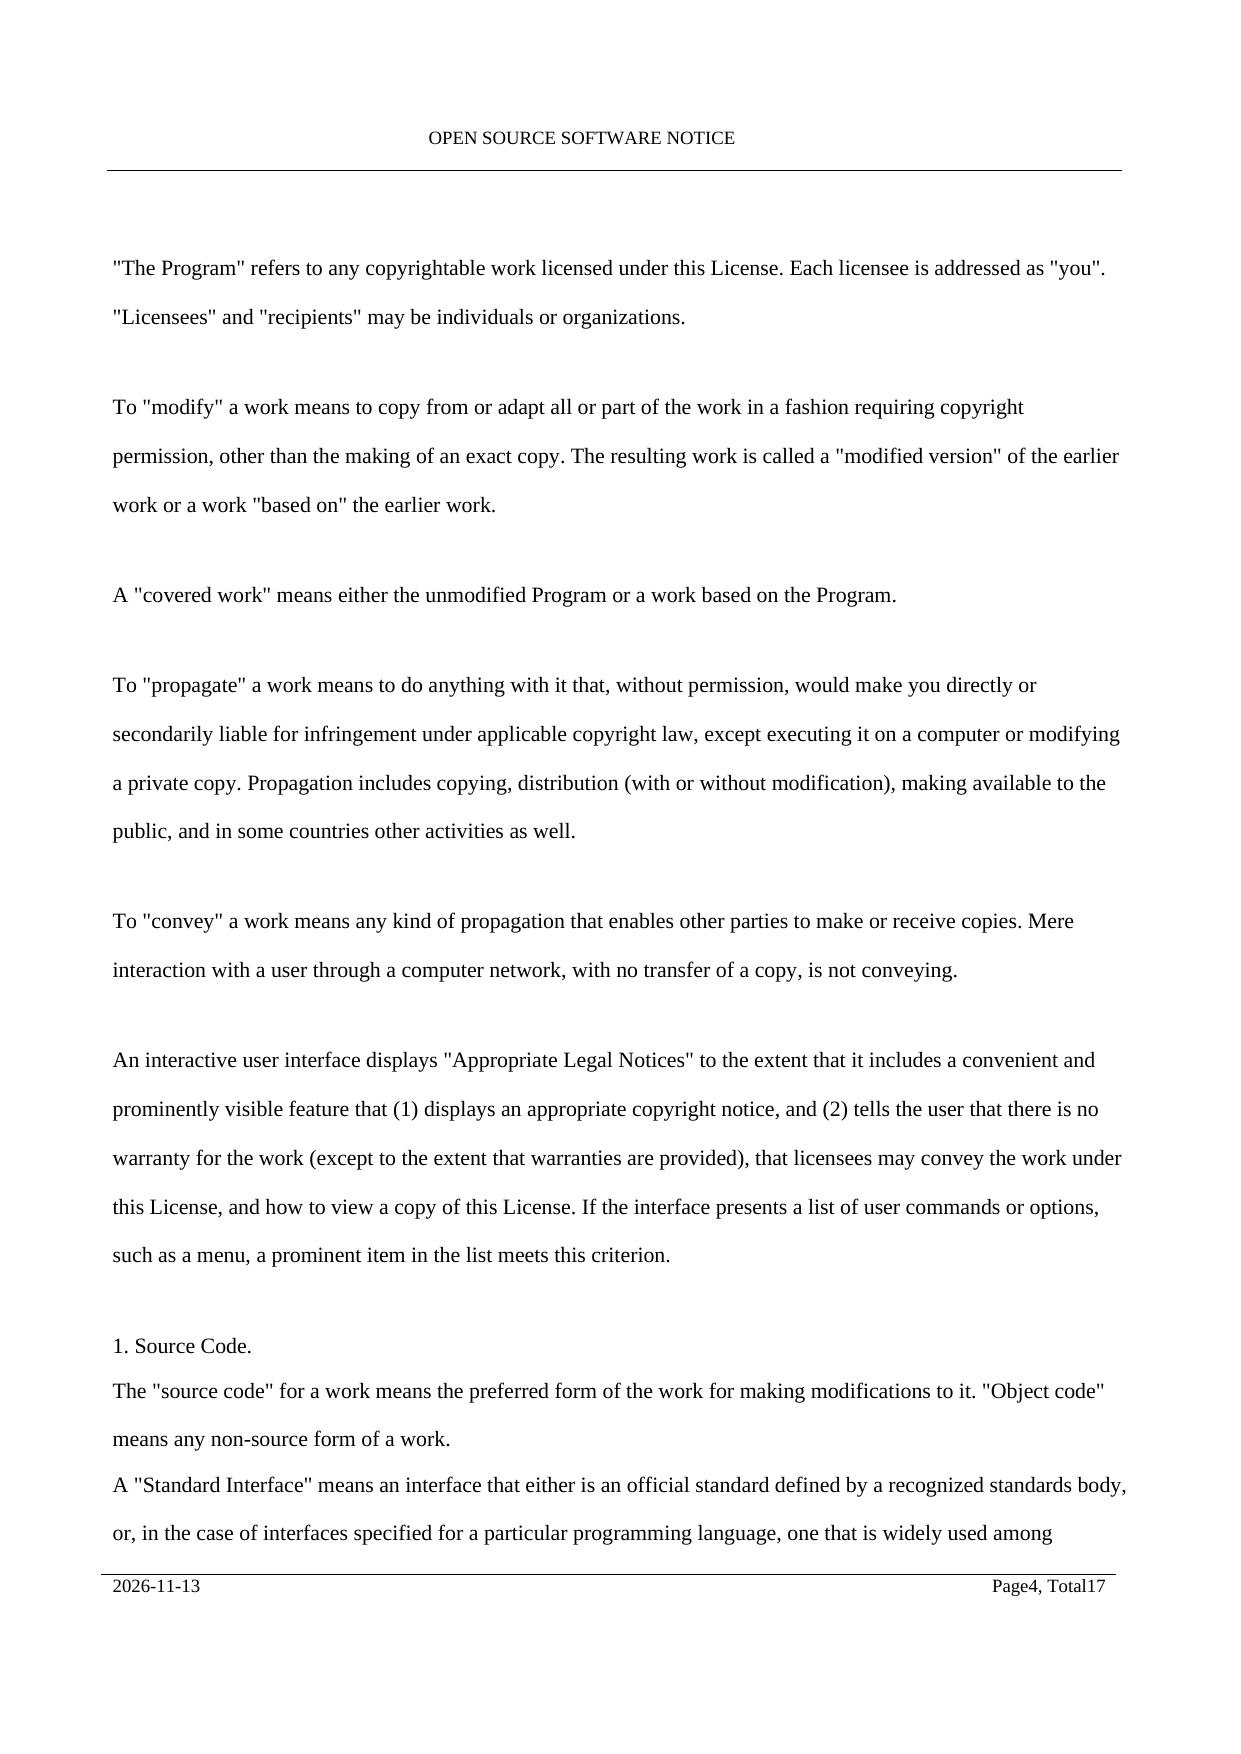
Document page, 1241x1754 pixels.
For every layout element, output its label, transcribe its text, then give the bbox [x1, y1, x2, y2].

text The "source code" for a work means the preferred form of the work for making modifications to it. "Object code" means any non-source form of a work. [112, 1374, 1128, 1455]
text A "covered work" means either the unmodified Program or a work based on the Program. [112, 578, 1128, 611]
text 1. Source Code. [112, 1329, 1128, 1361]
text To "propagate" a work means to do anything with it that, without permission, would make you directly or secondarily liable for infringement under applicable copyright law, except executing it on a computer or modifying a private copy. Propagation includes copying, distribution (with or without modification), making available to the public, and in some countries other activities as well. [112, 668, 1128, 847]
text "The Program" refers to any copyrightable work licensed under this License. Each licensee is addressed as "you". "Licensees" and "recipients" may be individuals or organizations. [112, 251, 1128, 333]
text An interactive user interface displays "Appropriate Legal Notices" to the extent that it includes a convenient and prominently visible feature that (1) displays an appropriate copyright notice, and (2) tells the user that there is no warranty for the work (except to the extent that warranties are provided), that licensees may convey the work under this License, and how to view a copy of this License. If the interface presents a list of user commands or options, such as a menu, a prominent item in the list meets this criterion. [112, 1044, 1128, 1271]
text To "modify" a work means to copy from or adapt all or part of the work in a fashion requiring copyright permission, other than the making of an exact copy. The resulting work is called a "modified version" of the earlier work or a work "based on" the earlier work. [112, 390, 1128, 520]
text To "convey" a work means any kind of propagation that enables other parties to make or receive copies. Mere interaction with a user through a computer network, with no transfer of a copy, is not conveying. [112, 905, 1128, 986]
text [112, 1468, 1128, 1549]
